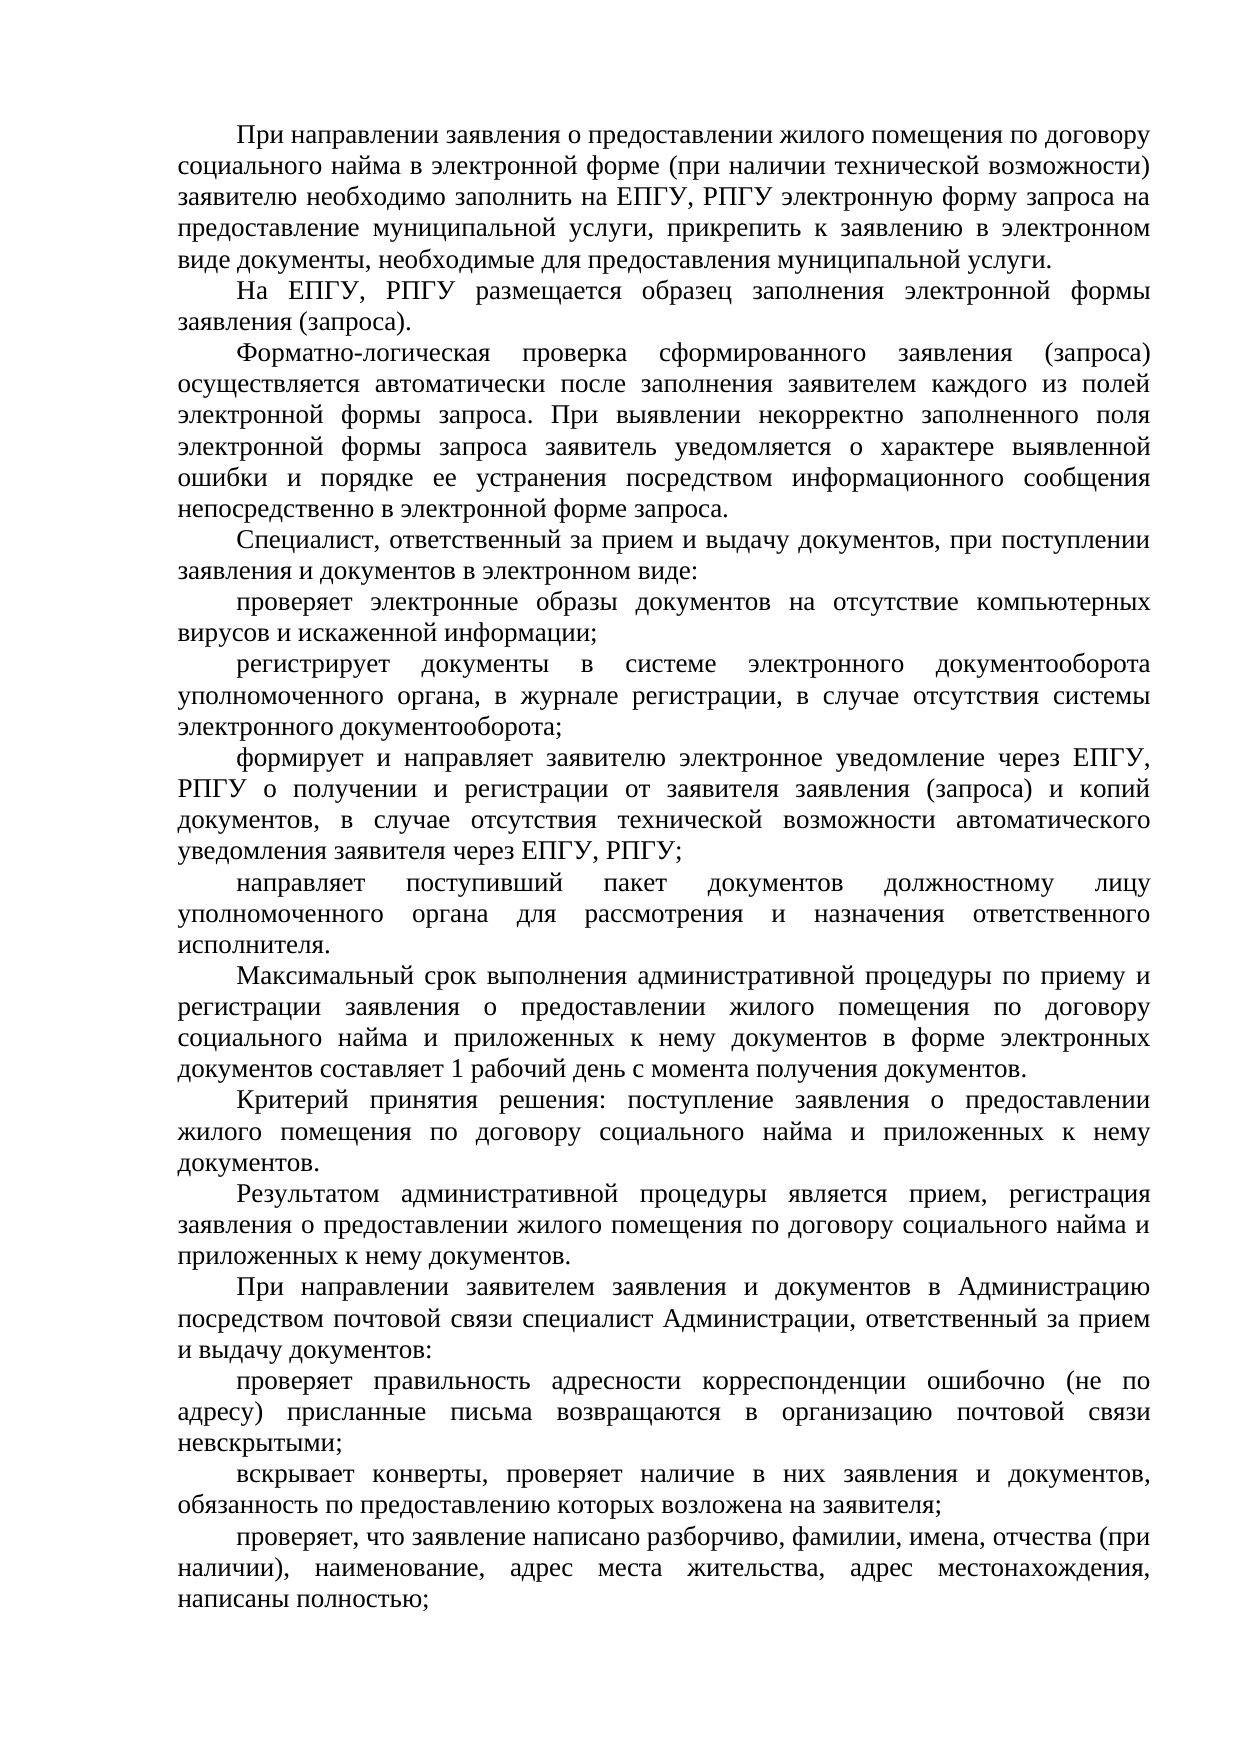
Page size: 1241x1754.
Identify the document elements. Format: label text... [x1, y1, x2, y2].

text формирует и направляет заявителю электронное уведомление через ЕПГУ, РПГУ о получении и регистрации от заявителя заявления (запроса) и копий документов, в случае отсутствия технической возможности автоматического уведомления заявителя через ЕПГУ, РПГУ; [177, 741, 1152, 866]
text Максимальный срок выполнения административной процедуры по приему и регистрации заявления о предоставлении жилого помещения по договору социального найма и приложенных к нему документов в форме электронных документов составляет 1 рабочий день с момента получения документов. [177, 959, 1152, 1084]
text Форматно-логическая проверка сформированного заявления (запроса) осуществляется автоматически после заполнения заявителем каждого из полей электронной формы запроса. При выявлении некорректно заполненного поля электронной формы запроса заявитель уведомляется о характере выявленной ошибки и порядке ее устранения посредством информационного сообщения непосредственно в электронной форме запроса. [177, 336, 1152, 523]
text Результатом административной процедуры является прием, регистрация заявления о предоставлении жилого помещения по договору социального найма и приложенных к нему документов. [177, 1177, 1152, 1271]
text направляет поступивший пакет документов должностному лицу уполномоченного органа для рассмотрения и назначения ответственного исполнителя. [177, 866, 1152, 959]
text проверяет, что заявление написано разборчиво, фамилии, имена, отчества (при наличии), наименование, адрес места жительства, адрес местонахождения, написаны полностью; [177, 1520, 1152, 1613]
text Критерий принятия решения: поступление заявления о предоставлении жилого помещения по договору социального найма и приложенных к нему документов. [177, 1084, 1152, 1177]
text При направлении заявителем заявления и документов в Администрацию посредством почтовой связи специалист Администрации, ответственный за прием и выдачу документов: [177, 1271, 1152, 1364]
text На ЕПГУ, РПГУ размещается образец заполнения электронной формы заявления (запроса). [177, 274, 1152, 336]
text регистрирует документы в системе электронного документооборота уполномоченного органа, в журнале регистрации, в случае отсутствия системы электронного документооборота; [177, 648, 1152, 741]
text проверяет правильность адресности корреспонденции ошибочно (не по адресу) присланные письма возвращаются в организацию почтовой связи невскрытыми; [177, 1364, 1152, 1457]
text Специалист, ответственный за прием и выдачу документов, при поступлении заявления и документов в электронном виде: [177, 523, 1152, 585]
text вскрывает конверты, проверяет наличие в них заявления и документов, обязанность по предоставлению которых возложена на заявителя; [177, 1457, 1152, 1520]
text При направлении заявления о предоставлении жилого помещения по договору социального найма в электронной форме (при наличии технической возможности) заявителю необходимо заполнить на ЕПГУ, РПГУ электронную форму запроса на предоставление муниципальной услуги, прикрепить к заявлению в электронном виде документы, необходимые для предоставления муниципальной услуги. [177, 118, 1152, 274]
text проверяет электронные образы документов на отсутствие компьютерных вирусов и искаженной информации; [177, 585, 1152, 648]
